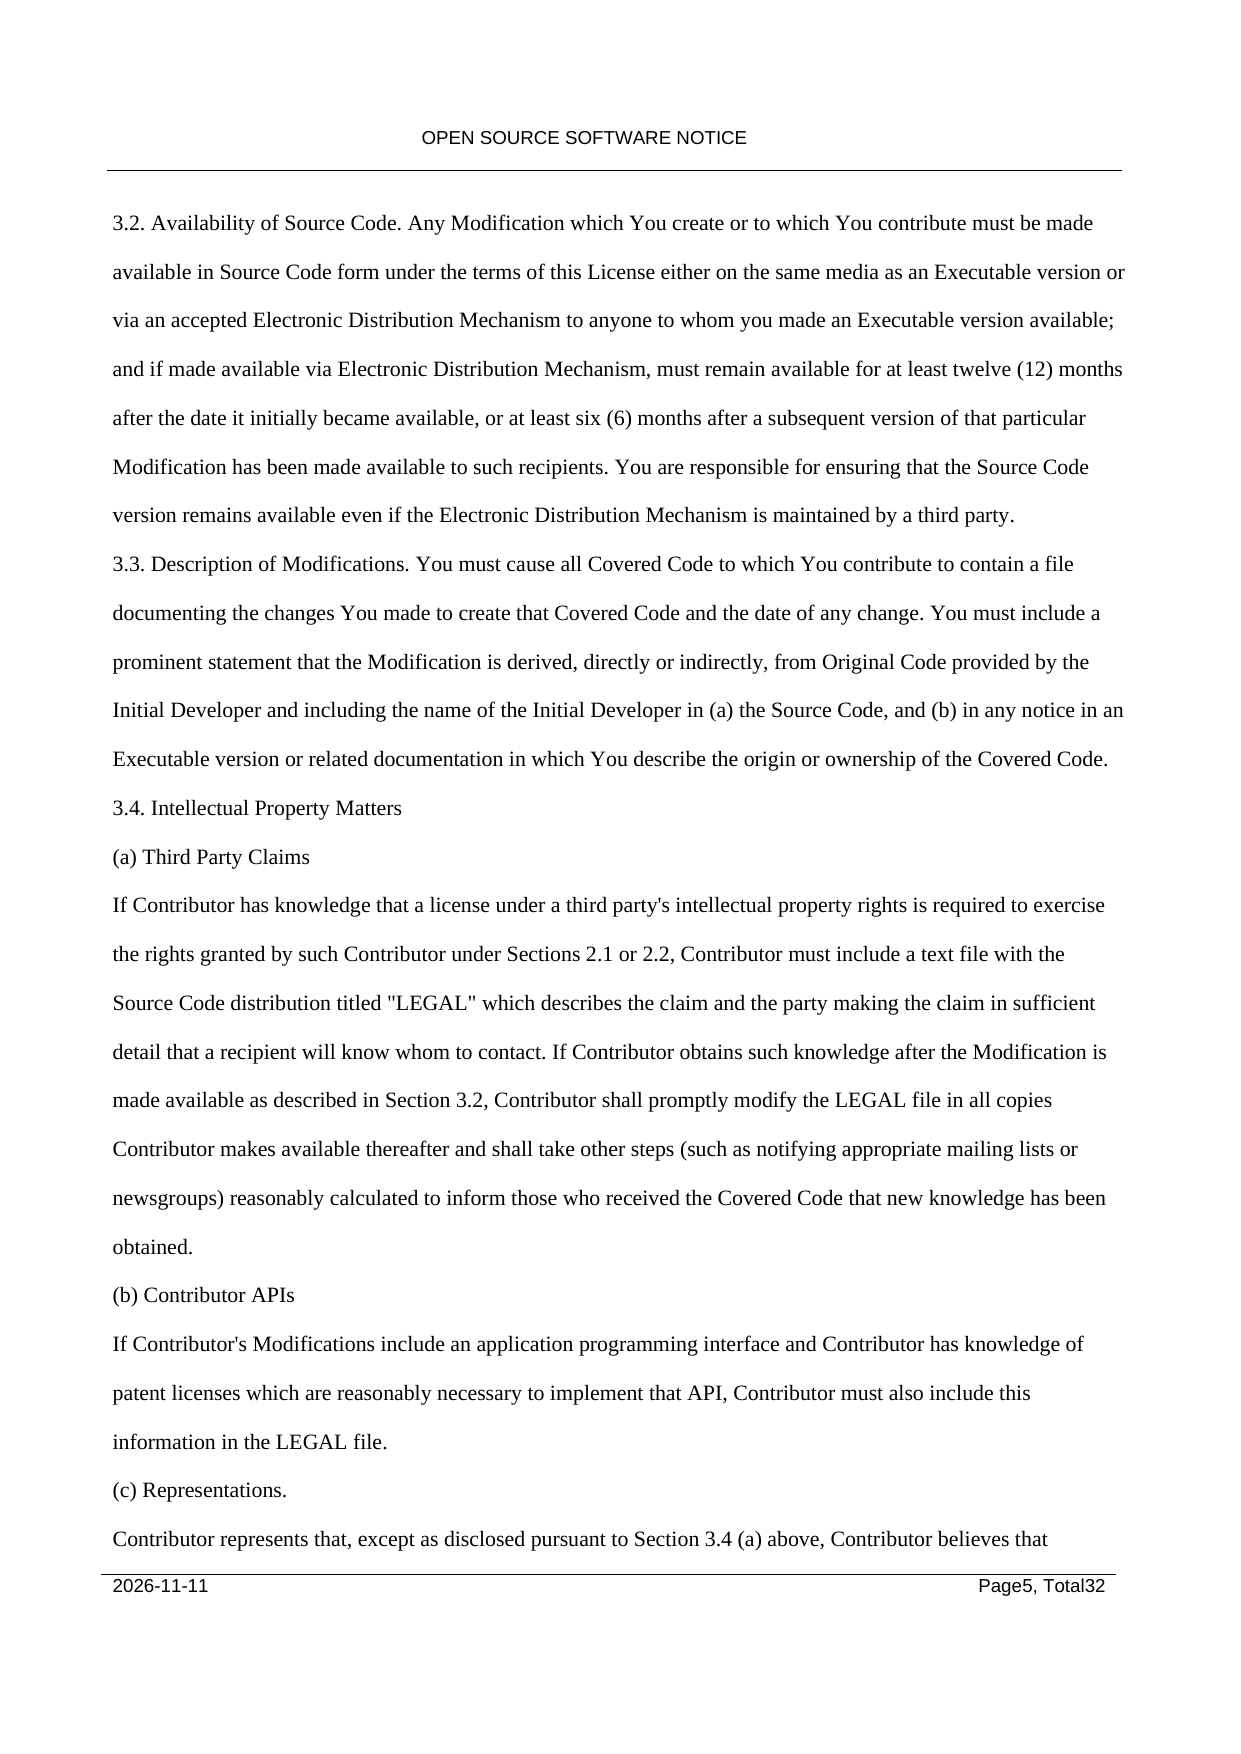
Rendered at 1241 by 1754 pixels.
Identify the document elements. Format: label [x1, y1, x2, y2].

text [112, 206, 1128, 1555]
